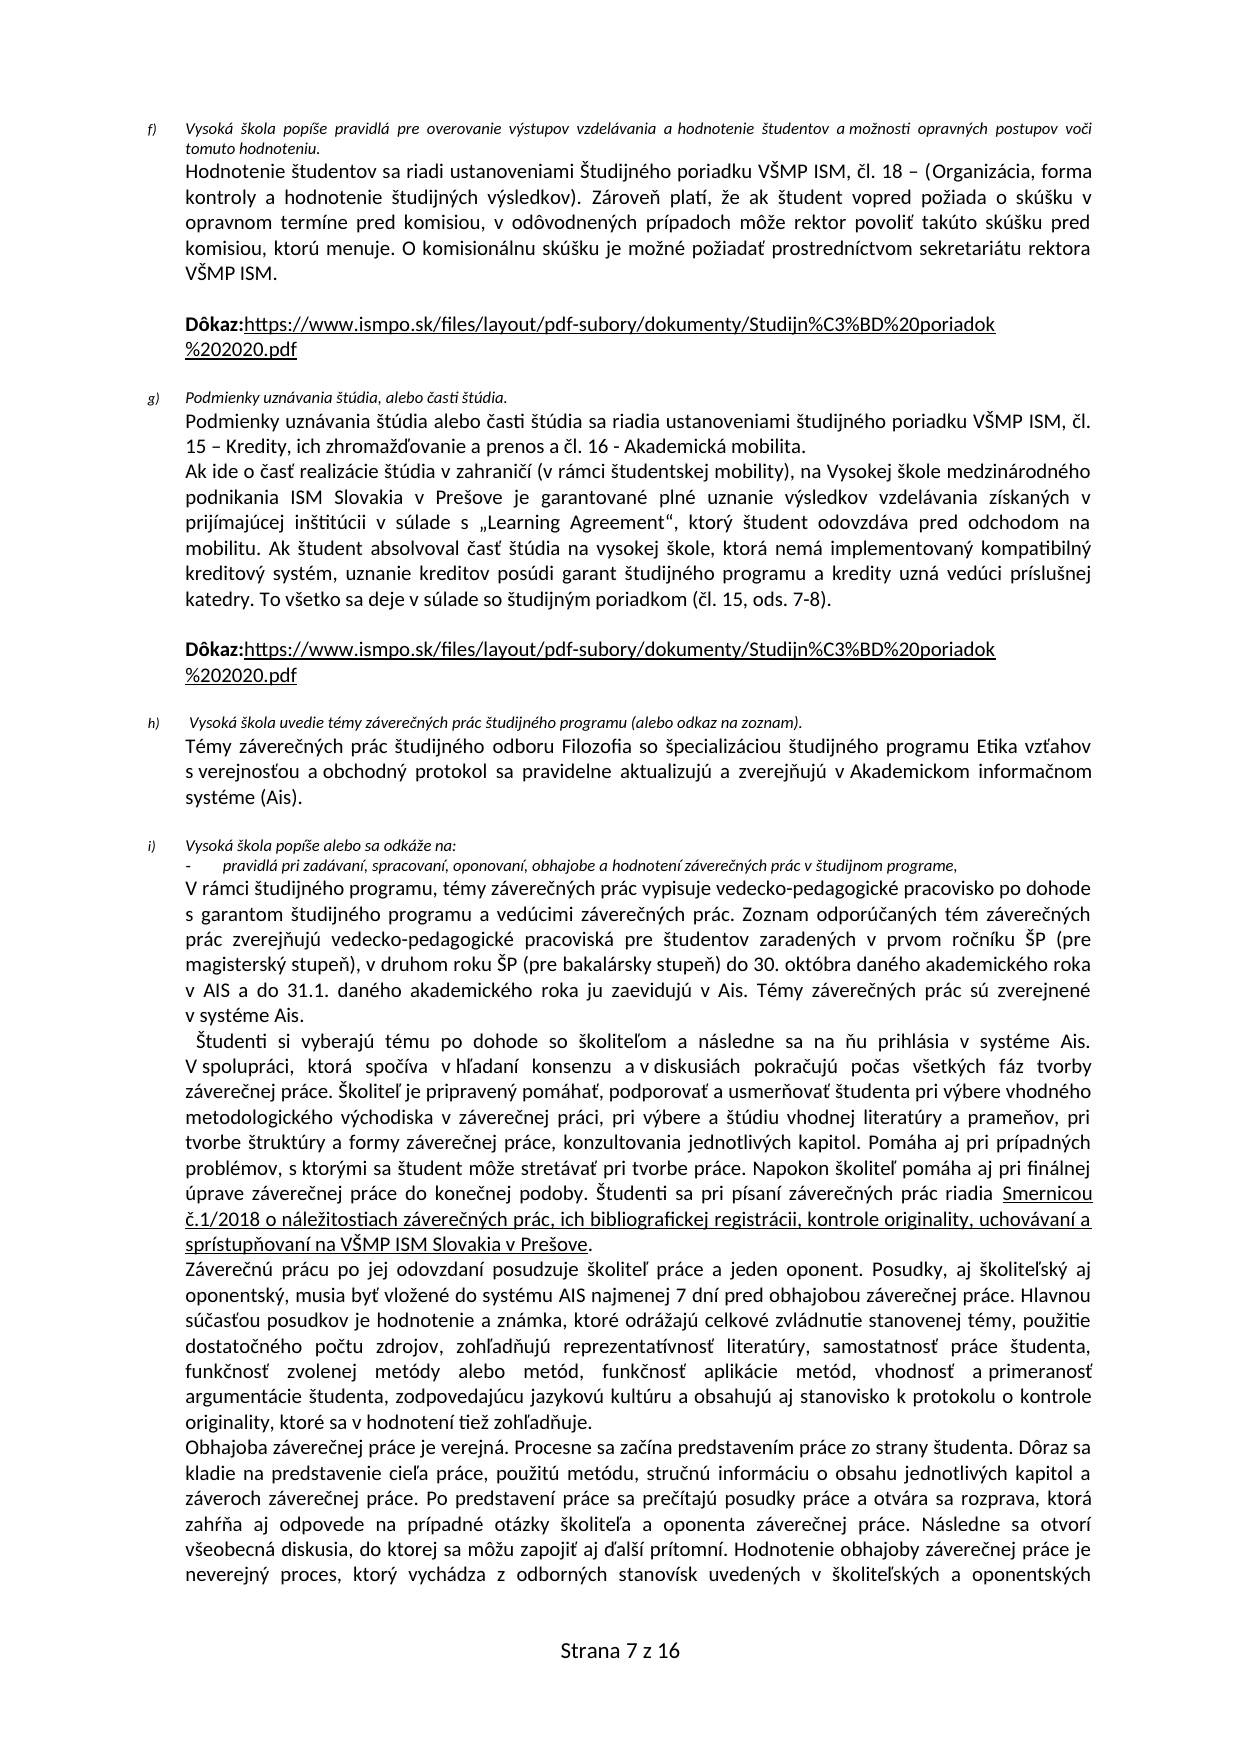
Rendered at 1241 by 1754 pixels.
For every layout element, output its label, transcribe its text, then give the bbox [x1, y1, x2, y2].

list Dôkaz:https://www.ismpo.sk/files/layout/pdf-subory/dokumenty/Studijn%C3%BD%20poriadok%202020.pdf [185, 311, 1092, 362]
list Vysoká škola popíše alebo sa odkáže na: [148, 835, 1092, 855]
list pravidlá pri zadávaní, spracovaní, oponovaní, obhajobe a hodnotení záverečných prác v študijnom programe, [185, 855, 1092, 875]
text Záverečnú prácu po jej odovzdaní posudzuje školiteľ práce a jeden oponent. Posudky, aj školiteľský aj oponentský, musia byť vložené do systému AIS najmenej 7 dní pred obhajobou záverečnej práce. Hlavnou súčasťou posudkov je hodnotenie a známka, ktoré odrážajú celkové zvládnutie stanovenej témy, použitie dostatočného počtu zdrojov, zohľadňujú reprezentatívnosť literatúry, samostatnosť práce študenta, funkčnosť zvolenej metódy alebo metód, funkčnosť aplikácie metód, vhodnosť a primeranosť argumentácie študenta, zodpovedajúcu jazykovú kultúru a obsahujú aj stanovisko k protokolu o kontrole originality, ktoré sa v hodnotení tiež zohľadňuje. [185, 1257, 1092, 1434]
list Hodnotenie študentov sa riadi ustanoveniami Študijného poriadku VŠMP ISM, čl. 18 – (Organizácia, forma kontroly a hodnotenie študijných výsledkov). Zároveň platí, že ak študent vopred požiada o skúšku v opravnom termíne pred komisiou, v odôvodnených prípadoch môže rektor povoliť takúto skúšku pred komisiou, ktorú menuje. O komisionálnu skúšku je možné požiadať prostredníctvom sekretariátu rektora VŠMP ISM. [185, 159, 1092, 286]
text Študenti si vyberajú tému po dohode so školiteľom a následne sa na ňu prihlásia v systéme Ais. V spolupráci, ktorá spočíva v hľadaní konsenzu a v diskusiách pokračujú počas všetkých fáz tvorby záverečnej práce. Školiteľ je pripravený pomáhať, podporovať a usmerňovať študenta pri výbere vhodného metodologického východiska v záverečnej práci, pri výbere a štúdiu vhodnej literatúry a prameňov, pri tvorbe štruktúry a formy záverečnej práce, konzultovania jednotlivých kapitol. Pomáha aj pri prípadných problémov, s ktorými sa študent môže stretávať pri tvorbe práce. Napokon školiteľ pomáha aj pri finálnej úprave záverečnej práce do konečnej podoby. Študenti sa pri písaní záverečných prác riadia Smernicou č.1/2018 o náležitostiach záverečných prác, ich bibliografickej registrácii, kontrole originality, uchovávaní a sprístupňovaní na VŠMP ISM Slovakia v Prešove. [185, 1028, 1092, 1228]
list Dôkaz:https://www.ismpo.sk/files/layout/pdf-subory/dokumenty/Studijn%C3%BD%20poriadok%202020.pdf [185, 637, 1092, 687]
list Vysoká škola uvedie témy záverečných prác študijného programu (alebo odkaz na zoznam). [148, 713, 1092, 733]
list Ak ide o časť realizácie štúdia v zahraničí (v rámci študentskej mobility), na Vysokej škole medzinárodného podnikania ISM Slovakia v Prešove je garantované plné uznanie výsledkov vzdelávania získaných v prijímajúcej inštitúcii v súlade s „Learning Agreement“, ktorý študent odovzdáva pred odchodom na mobilitu. Ak študent absolvoval časť štúdia na vysokej škole, ktorá nemá implementovaný kompatibilný kreditový systém, uznanie kreditov posúdi garant študijného programu a kredity uzná vedúci príslušnej katedry. To všetko sa deje v súlade so študijným poriadkom (čl. 15, ods. 7-8). [185, 459, 1092, 611]
list Podmienky uznávania štúdia, alebo časti štúdia. [148, 387, 1092, 408]
text V rámci študijného programu, témy záverečných prác vypisuje vedecko-pedagogické pracovisko po dohode s garantom študijného programu a vedúcimi záverečných prác. Zoznam odporúčaných tém záverečných prác zverejňujú vedecko-pedagogické pracoviská pre študentov zaradených v prvom ročníku ŠP (pre magisterský stupeň), v druhom roku ŠP (pre bakalársky stupeň) do 30. októbra daného akademického roka v AIS a do 31.1. daného akademického roka ju zaevidujú v Ais. Témy záverečných prác sú zverejnené v systéme Ais. [185, 875, 1092, 1028]
list Vysoká škola popíše pravidlá pre overovanie výstupov vzdelávania a hodnotenie študentov a možnosti opravných postupov voči tomuto hodnoteniu. [148, 118, 1092, 159]
list Podmienky uznávania štúdia alebo časti štúdia sa riadia ustanoveniami študijného poriadku VŠMP ISM, čl. 15 – Kredity, ich zhromažďovanie a prenos a čl. 16 - Akademická mobilita. [185, 408, 1092, 459]
list Témy záverečných prác študijného odboru Filozofia so špecializáciou študijného programu Etika vzťahov s verejnosťou a obchodný protokol sa pravidelne aktualizujú a zverejňujú v Akademickom informačnom systéme (Ais). [185, 733, 1092, 809]
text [185, 1434, 1092, 1587]
